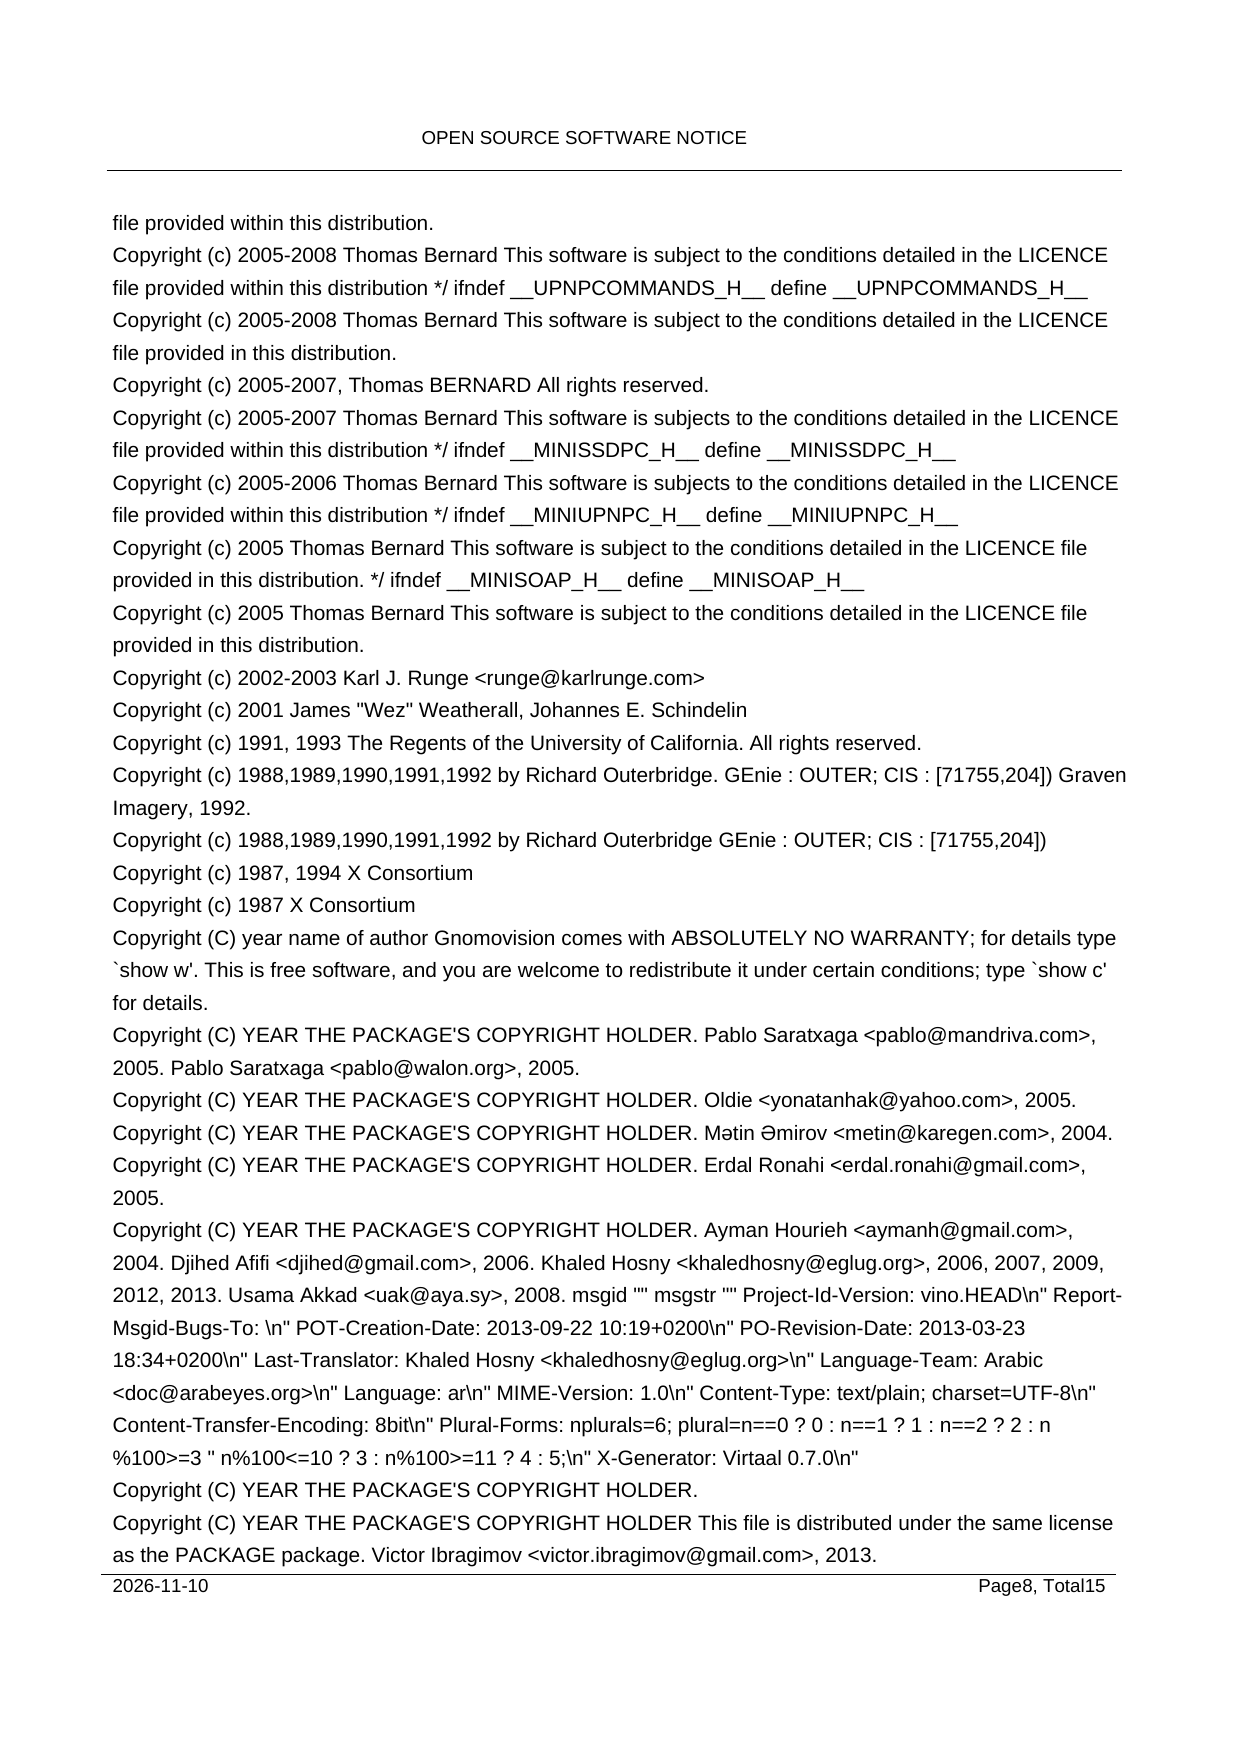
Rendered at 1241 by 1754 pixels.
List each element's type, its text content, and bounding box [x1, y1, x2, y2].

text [112, 206, 1128, 239]
text Copyright (c) 2005 Thomas Bernard This software is subject to the conditions detailed in the LICENCE file provided in this distribution. */ ifndef __MINISOAP_H__ define __MINISOAP_H__ [112, 531, 1128, 596]
text Copyright (C) YEAR THE PACKAGE'S COPYRIGHT HOLDER. Mətin Əmirov <metin@karegen.com>, 2004. [112, 1116, 1128, 1149]
text Copyright (c) 2005-2007 Thomas Bernard This software is subjects to the conditions detailed in the LICENCE file provided within this distribution */ ifndef __MINISSDPC_H__ define __MINISSDPC_H__ [112, 401, 1128, 466]
text Copyright (C) year name of author Gnomovision comes with ABSOLUTELY NO WARRANTY; for details type `show w'. This is free software, and you are welcome to redistribute it under certain conditions; type `show c' for details. [112, 921, 1128, 1019]
text Copyright (c) 1987, 1994 X Consortium [112, 856, 1128, 889]
text Copyright (c) 2005-2008 Thomas Bernard This software is subject to the conditions detailed in the LICENCE file provided in this distribution. [112, 304, 1128, 369]
text Copyright (c) 2005-2006 Thomas Bernard This software is subjects to the conditions detailed in the LICENCE file provided within this distribution */ ifndef __MINIUPNPC_H__ define __MINIUPNPC_H__ [112, 466, 1128, 531]
text Copyright (c) 1987 X Consortium [112, 889, 1128, 921]
text Copyright (c) 2005-2007, Thomas BERNARD All rights reserved. [112, 369, 1128, 401]
text Copyright (C) YEAR THE PACKAGE'S COPYRIGHT HOLDER. Pablo Saratxaga <pablo@mandriva.com>, 2005. Pablo Saratxaga <pablo@walon.org>, 2005. [112, 1019, 1128, 1084]
text Copyright (C) YEAR THE PACKAGE'S COPYRIGHT HOLDER. Ayman Hourieh <aymanh@gmail.com>, 2004. Djihed Afifi <djihed@gmail.com>, 2006. Khaled Hosny <khaledhosny@eglug.org>, 2006, 2007, 2009, 2012, 2013. Usama Akkad <uak@aya.sy>, 2008. msgid "" msgstr "" Project-Id-Version: vino.HEAD\n" Report-Msgid-Bugs-To: \n" POT-Creation-Date: 2013-09-22 10:19+0200\n" PO-Revision-Date: 2013-03-23 18:34+0200\n" Last-Translator: Khaled Hosny <khaledhosny@eglug.org>\n" Language-Team: Arabic <doc@arabeyes.org>\n" Language: ar\n" MIME-Version: 1.0\n" Content-Type: text/plain; charset=UTF-8\n" Content-Transfer-Encoding: 8bit\n" Plural-Forms: nplurals=6; plural=n==0 ? 0 : n==1 ? 1 : n==2 ? 2 : n%100>=3 " n%100<=10 ? 3 : n%100>=11 ? 4 : 5;\n" X-Generator: Virtaal 0.7.0\n" [112, 1214, 1128, 1474]
text Copyright (C) YEAR THE PACKAGE'S COPYRIGHT HOLDER. Oldie <yonatanhak@yahoo.com>, 2005. [112, 1084, 1128, 1116]
text Copyright (c) 2001 James "Wez" Weatherall, Johannes E. Schindelin [112, 694, 1128, 726]
text Copyright (c) 1988,1989,1990,1991,1992 by Richard Outerbridge. GEnie : OUTER; CIS : [71755,204]) Graven Imagery, 1992. [112, 759, 1128, 824]
text Copyright (c) 2005-2008 Thomas Bernard This software is subject to the conditions detailed in the LICENCE file provided within this distribution */ ifndef __UPNPCOMMANDS_H__ define __UPNPCOMMANDS_H__ [112, 239, 1128, 304]
text Copyright (C) YEAR THE PACKAGE'S COPYRIGHT HOLDER. Erdal Ronahi <erdal.ronahi@gmail.com>, 2005. [112, 1149, 1128, 1214]
text Copyright (c) 2005 Thomas Bernard This software is subject to the conditions detailed in the LICENCE file provided in this distribution. [112, 596, 1128, 661]
text Copyright (c) 1991, 1993 The Regents of the University of California. All rights reserved. [112, 726, 1128, 759]
text Copyright (c) 1988,1989,1990,1991,1992 by Richard Outerbridge GEnie : OUTER; CIS : [71755,204]) [112, 824, 1128, 856]
text Copyright (C) YEAR THE PACKAGE'S COPYRIGHT HOLDER. [112, 1474, 1128, 1506]
text Copyright (C) YEAR THE PACKAGE'S COPYRIGHT HOLDER This file is distributed under the same license as the PACKAGE package. Victor Ibragimov <victor.ibragimov@gmail.com>, 2013. [112, 1506, 1128, 1571]
text Copyright (c) 2002-2003 Karl J. Runge <runge@karlrunge.com> [112, 661, 1128, 694]
